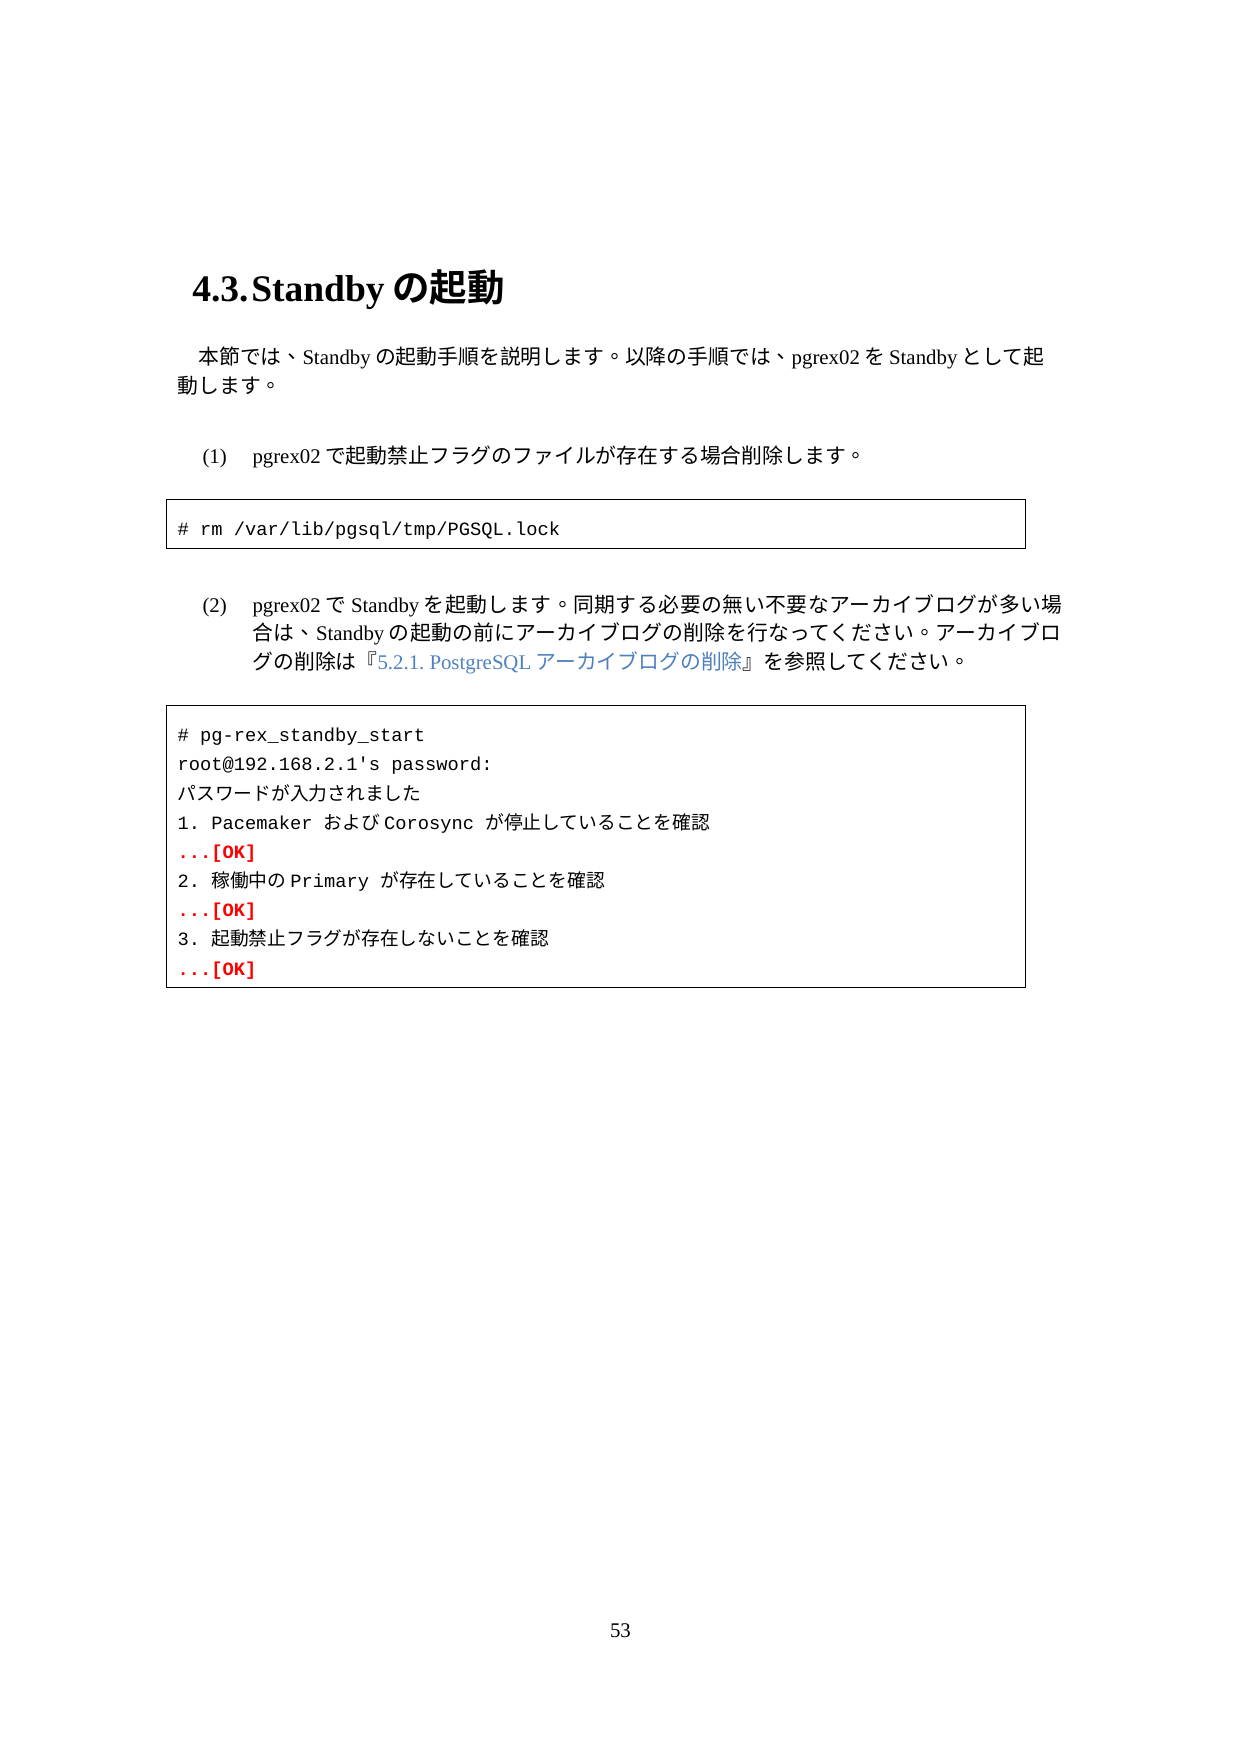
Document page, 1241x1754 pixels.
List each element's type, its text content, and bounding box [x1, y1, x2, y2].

text 本節では、Standbyの起動手順を説明します。以降の手順では、pgrex02をStandbyとして起動します。 [177, 341, 1054, 399]
table_header # pg-rex_standby_start root@192.168.2.1's password: パスワードが入力されました 1. Pacemaker および Corosync が停止していることを確認 ...[OK] 2. 稼働中の Primary が存在していることを確認 ...[OK] 3. 起動禁止フラグが存在しないことを確認 ...[OK] [167, 706, 1025, 987]
list pgrex02でStandbyを起動します。同期する必要の無い不要なアーカイブログが多い場合は、Standbyの起動の前にアーカイブログの削除を行なってください。アーカイブログの削除は『5.2.1. PostgreSQLアーカイブログの削除』を参照してください。 [202, 590, 1063, 675]
subtitle Standbyの起動 [192, 261, 1063, 312]
table_header # rm /var/lib/pgsql/tmp/PGSQL.lock [167, 500, 1025, 547]
list pgrex02で起動禁止フラグのファイルが存在する場合削除します。 [202, 441, 1063, 469]
